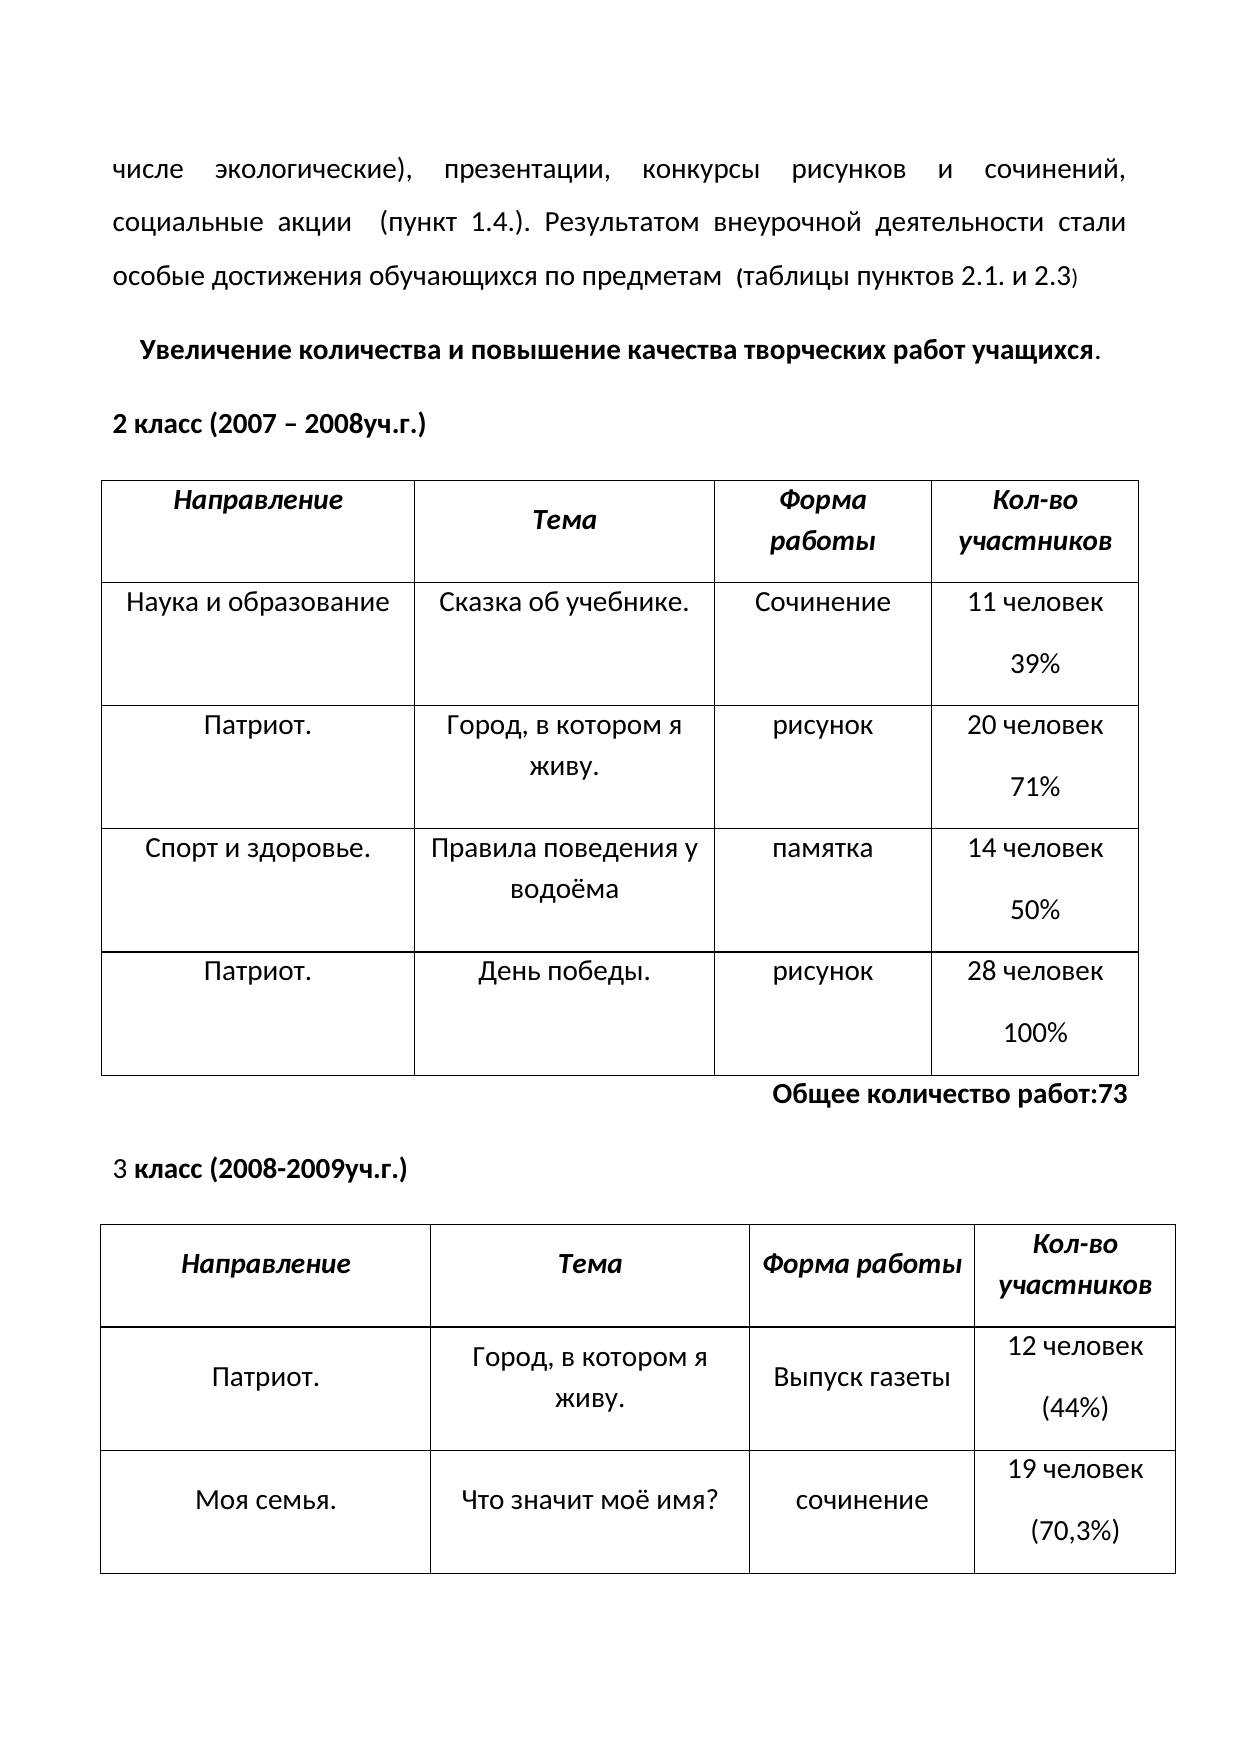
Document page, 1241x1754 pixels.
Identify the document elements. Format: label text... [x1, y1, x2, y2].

table_cell рисунок [715, 953, 931, 1074]
table_cell Патриот. [101, 1328, 430, 1449]
table_cell Сказка об учебнике. [415, 583, 714, 705]
table_cell 20 человек 71% [932, 706, 1138, 828]
table_header Форма работы [715, 481, 931, 582]
table_cell Спорт и здоровье. [102, 829, 414, 951]
table_cell 12 человек (44%) [975, 1328, 1175, 1449]
text Увеличение количества и повышение качества творческих работ учащихся. [112, 331, 1128, 367]
table_cell 19 человек (70,3%) [975, 1451, 1175, 1573]
table_header Тема [431, 1225, 749, 1326]
table_cell Наука и образование [102, 583, 414, 705]
table_cell Моя семья. [101, 1451, 430, 1573]
table_cell Выпуск газеты [750, 1328, 974, 1449]
text Общее количество работ:73 [112, 1076, 1128, 1111]
table_cell сочинение [750, 1451, 974, 1573]
table_header Форма работы [750, 1225, 974, 1326]
table_cell памятка [715, 829, 931, 951]
table_cell рисунок [715, 706, 931, 828]
table_header Тема [415, 481, 714, 582]
table_cell Город, в котором я живу. [431, 1328, 749, 1449]
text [112, 150, 1128, 292]
text 3 класс (2008-2009уч.г.) [112, 1150, 1128, 1185]
text 2 класс (2007 – 2008уч.г.) [112, 405, 1128, 441]
table_header Направление [101, 1225, 430, 1326]
table_header Кол-во участников [975, 1225, 1175, 1326]
table_cell Патриот. [102, 706, 414, 828]
table_cell Патриот. [102, 953, 414, 1074]
table_cell Что значит моё имя? [431, 1451, 749, 1573]
table_header Направление [102, 481, 414, 582]
table_cell 14 человек 50% [932, 829, 1138, 951]
table_cell 11 человек 39% [932, 583, 1138, 705]
table_cell Сочинение [715, 583, 931, 705]
table_cell День победы. [415, 953, 714, 1074]
table_cell 28 человек 100% [932, 953, 1138, 1074]
table_cell Город, в котором я живу. [415, 706, 714, 828]
table_header Кол-во участников [932, 481, 1138, 582]
table_cell Правила поведения у водоёма [415, 829, 714, 951]
